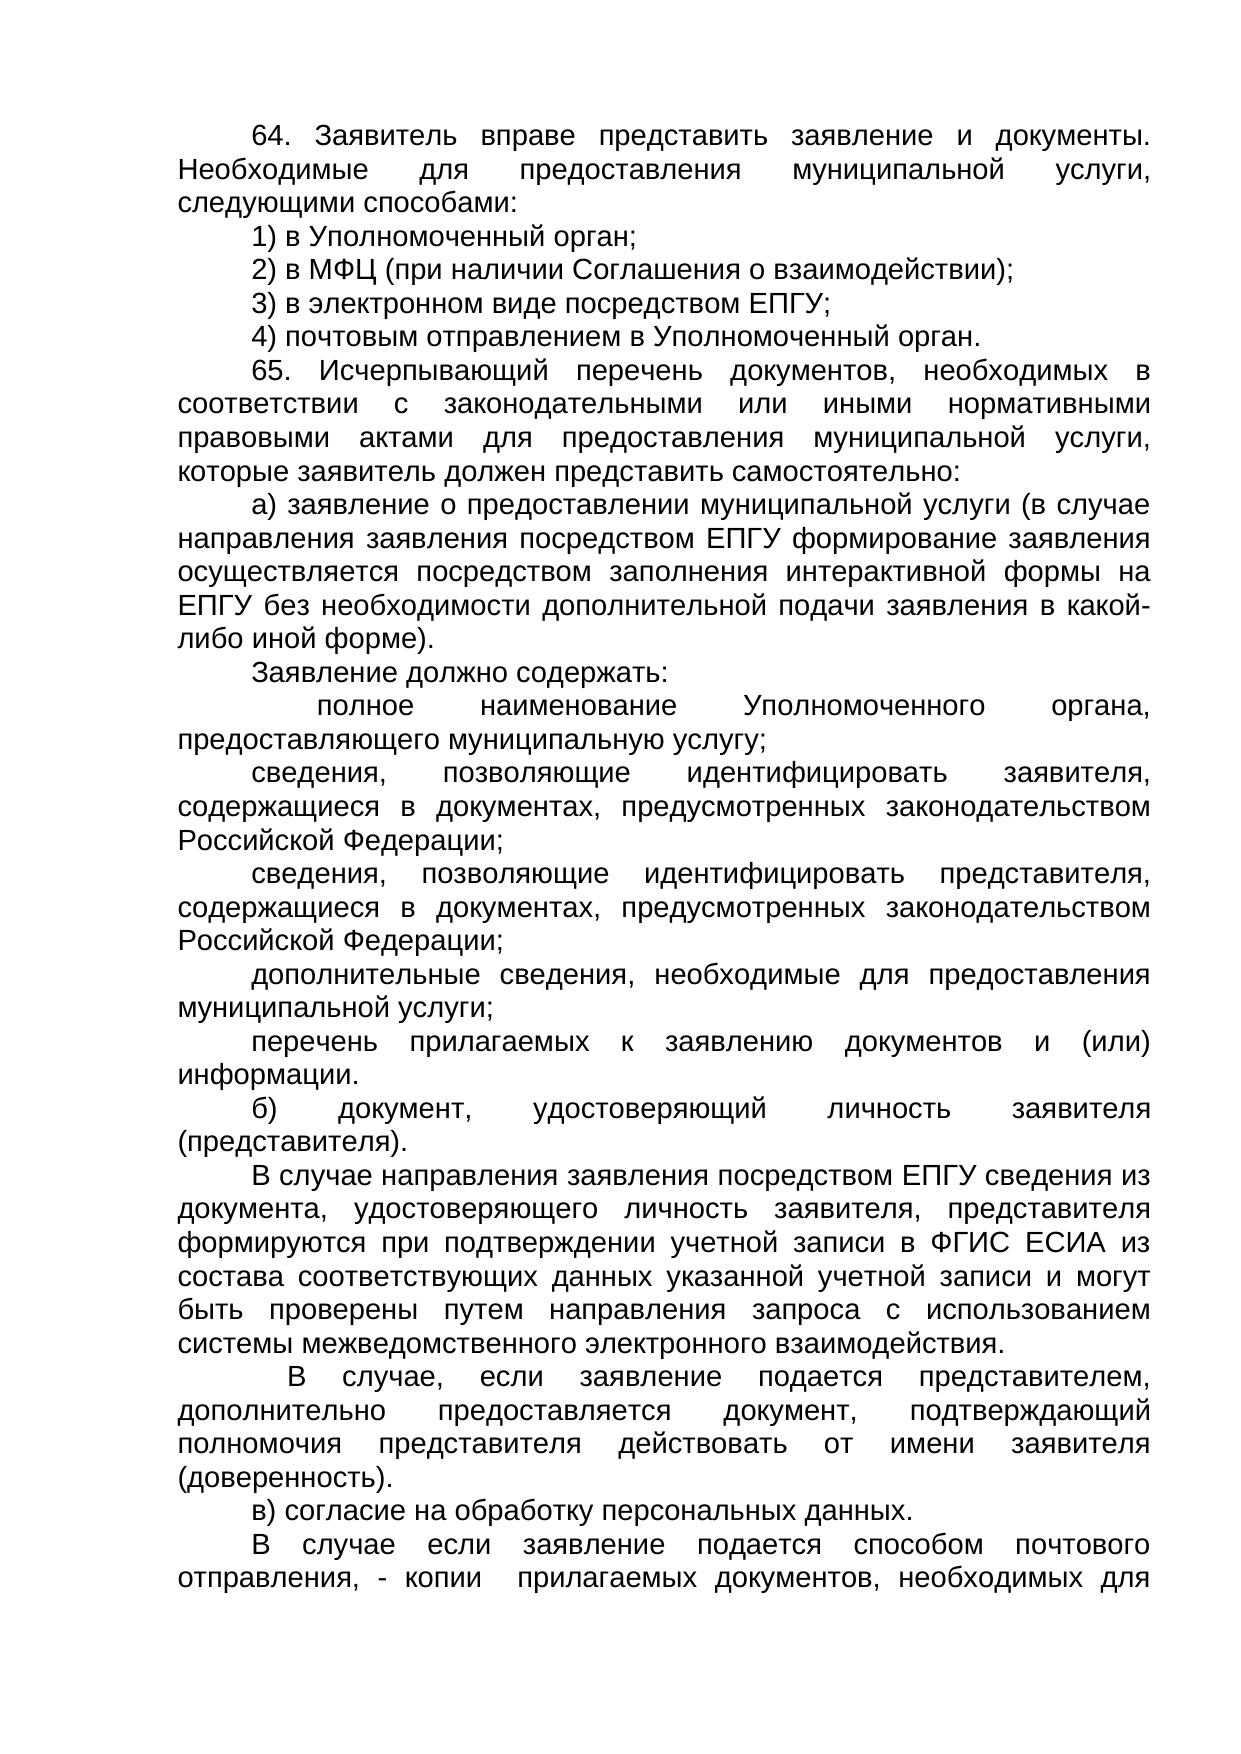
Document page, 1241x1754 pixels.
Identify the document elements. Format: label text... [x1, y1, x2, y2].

text а) заявление о предоставлении муниципальной услуги (в случае направления заявления посредством ЕПГУ формирование заявления осуществляется посредством заполнения интерактивной формы на ЕПГУ без необходимости дополнительной подачи заявления в какой-либо иной форме). [177, 487, 1152, 655]
text б) документ, удостоверяющий личность заявителя (представителя). [177, 1091, 1152, 1158]
text 3) в электронном виде посредством ЕПГУ; [177, 286, 1152, 319]
text сведения, позволяющие идентифицировать заявителя, содержащиеся в документах, предусмотренных законодательством Российской Федерации; [177, 755, 1152, 856]
text 4) почтовым отправлением в Уполномоченный орган. [177, 319, 1152, 353]
text 1) в Уполномоченный орган; [177, 219, 1152, 252]
text Заявление должно содержать: [177, 655, 1152, 688]
text дополнительные сведения, необходимые для предоставления муниципальной услуги; [177, 957, 1152, 1024]
text В случае направления заявления посредством ЕПГУ сведения из документа, удостоверяющего личность заявителя, представителя формируются при подтверждении учетной записи в ФГИС ЕСИА из состава соответствующих данных указанной учетной записи и могут быть проверены путем направления запроса с использованием системы межведомственного электронного взаимодействия. [177, 1158, 1152, 1359]
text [177, 1527, 1152, 1594]
text 2) в МФЦ (при наличии Соглашения о взаимодействии); [177, 252, 1152, 286]
text 65. Исчерпывающий перечень документов, необходимых в соответствии с законодательными или иными нормативными правовыми актами для предоставления муниципальной услуги, которые заявитель должен представить самостоятельно: [177, 353, 1152, 487]
text в) согласие на обработку персональных данных. [177, 1493, 1152, 1527]
text полное наименование Уполномоченного органа, предоставляющего муниципальную услугу; [177, 688, 1152, 755]
text сведения, позволяющие идентифицировать представителя, содержащиеся в документах, предусмотренных законодательством Российской Федерации; [177, 856, 1152, 957]
text В случае, если заявление подается представителем, дополнительно предоставляется документ, подтверждающий полномочия представителя действовать от имени заявителя (доверенность). [177, 1359, 1152, 1493]
text 64. Заявитель вправе представить заявление и документы. Необходимые для предоставления муниципальной услуги, следующими способами: [177, 118, 1152, 219]
text перечень прилагаемых к заявлению документов и (или) информации. [177, 1024, 1152, 1091]
